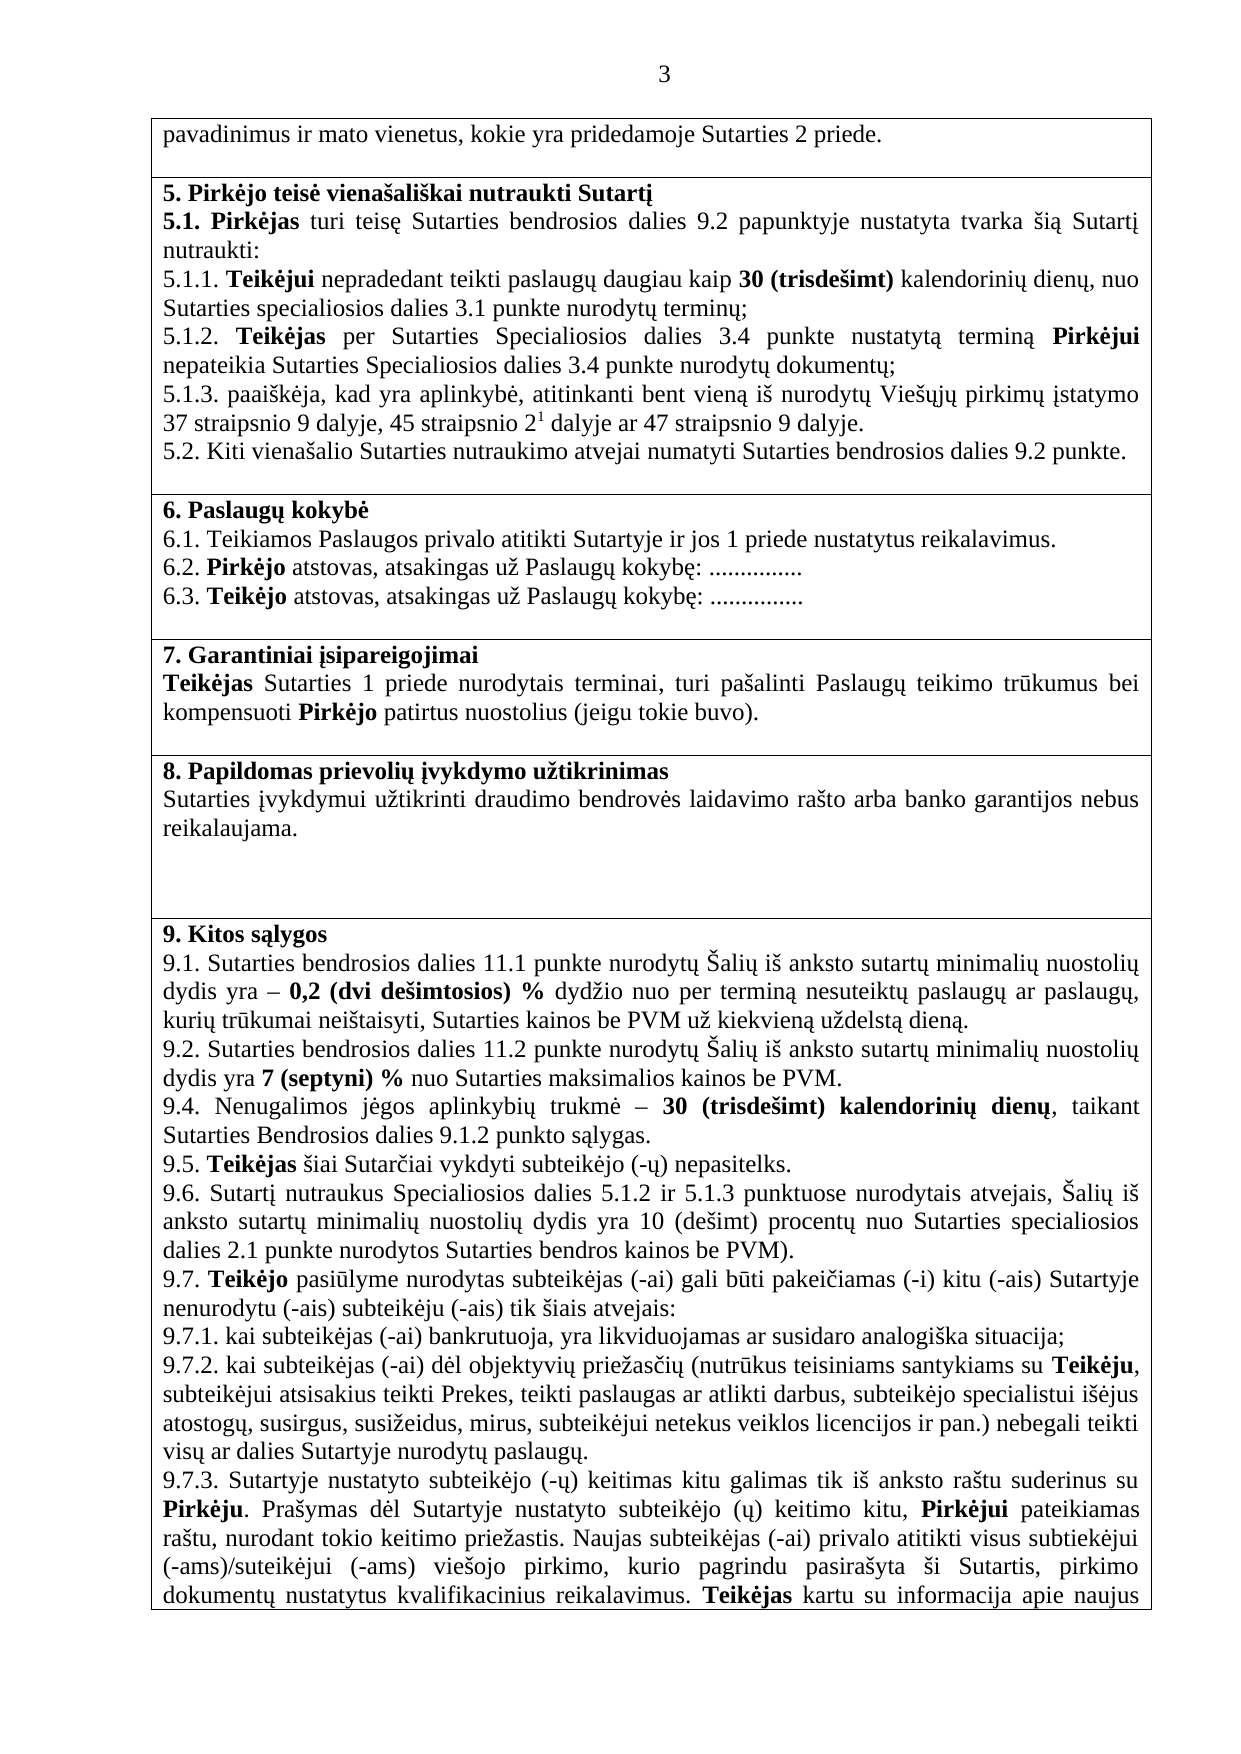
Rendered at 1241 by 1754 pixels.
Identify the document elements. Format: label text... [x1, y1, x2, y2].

table_cell 5. Pirkėjo teisė vienašališkai nutraukti Sutartį 5.1. Pirkėjas turi teisę Sutarties bendrosios dalies 9.2 papunktyje nustatyta tvarka šią Sutartį nutraukti: 5.1.1. Teikėjui nepradedant teikti paslaugų daugiau kaip 30 (trisdešimt) kalendorinių dienų, nuo Sutarties specialiosios dalies 3.1 punkte nurodytų terminų; 5.1.2. Teikėjas per Sutarties Specialiosios dalies 3.4 punkte nustatytą terminą Pirkėjui nepateikia Sutarties Specialiosios dalies 3.4 punkte nurodytų dokumentų; 5.1.3. paaiškėja, kad yra aplinkybė, atitinkanti bent vieną iš nurodytų Viešųjų pirkimų įstatymo 37 straipsnio 9 dalyje, 45 straipsnio 21 dalyje ar 47 straipsnio 9 dalyje. 5.2. Kiti vienašalio Sutarties nutraukimo atvejai numatyti Sutarties bendrosios dalies 9.2 punkte. [152, 178, 1151, 494]
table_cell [152, 119, 1151, 177]
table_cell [152, 919, 1151, 1609]
table_cell 8. Papildomas prievolių įvykdymo užtikrinimas Sutarties įvykdymui užtikrinti draudimo bendrovės laidavimo rašto arba banko garantijos nebus reikalaujama. [152, 756, 1151, 918]
table_cell 6. Paslaugų kokybė 6.1. Teikiamos Paslaugos privalo atitikti Sutartyje ir jos 1 priede nustatytus reikalavimus. 6.2. Pirkėjo atstovas, atsakingas už Paslaugų kokybę: ............... 6.3. Teikėjo atstovas, atsakingas už Paslaugų kokybę: ............... [152, 495, 1151, 639]
table_cell 7. Garantiniai įsipareigojimai Teikėjas Sutarties 1 priede nurodytais terminai, turi pašalinti Paslaugų teikimo trūkumus bei kompensuoti Pirkėjo patirtus nuostolius (jeigu tokie buvo). [152, 640, 1151, 755]
